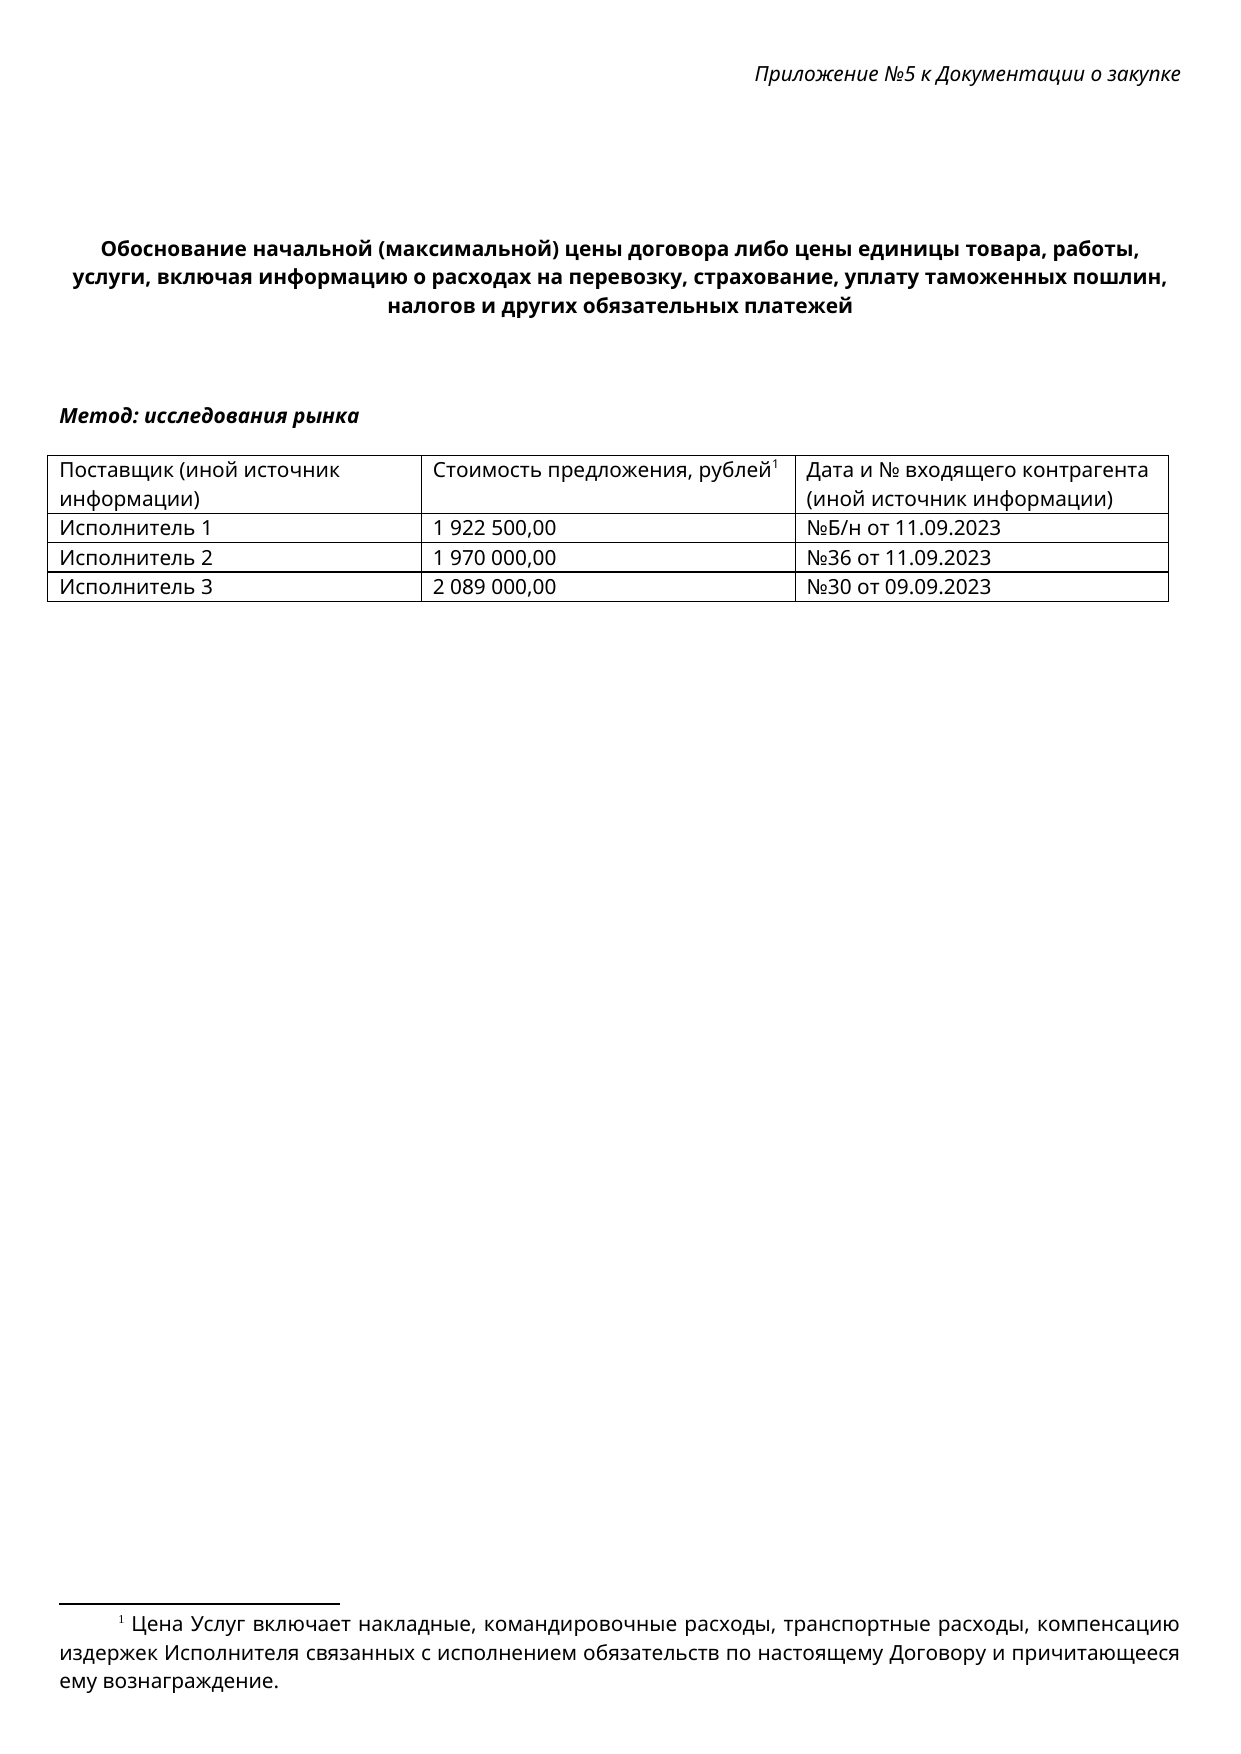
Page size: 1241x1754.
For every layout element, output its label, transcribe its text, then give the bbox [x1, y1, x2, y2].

table_cell Исполнитель 2 [48, 543, 421, 571]
table_header Поставщик (иной источник информации) [48, 456, 421, 512]
table_cell 2 089 000,00 [422, 573, 795, 601]
table_header Стоимость предложения, рублей [422, 456, 795, 512]
table_cell 1 922 500,00 [422, 514, 795, 542]
text Обоснование начальной (максимальной) цены договора либо цены единицы товара, работы, услуги, включая информацию о расходах на перевозку, страхование, уплату таможенных пошлин, налогов и других обязательных платежей [59, 234, 1181, 319]
table_cell №Б/н от 11.09.2023 [796, 514, 1168, 542]
text Метод: исследования рынка [59, 401, 1181, 429]
table_header Дата и № входящего контрагента (иной источник информации) [796, 456, 1168, 512]
list Приложение №5 к Документации о закупке [134, 59, 1181, 87]
table_cell №30 от 09.09.2023 [796, 573, 1168, 601]
table_cell №36 от 11.09.2023 [796, 543, 1168, 571]
table_cell 1 970 000,00 [422, 543, 795, 571]
table_cell Исполнитель 1 [48, 514, 421, 542]
table_cell Исполнитель 3 [48, 573, 421, 601]
